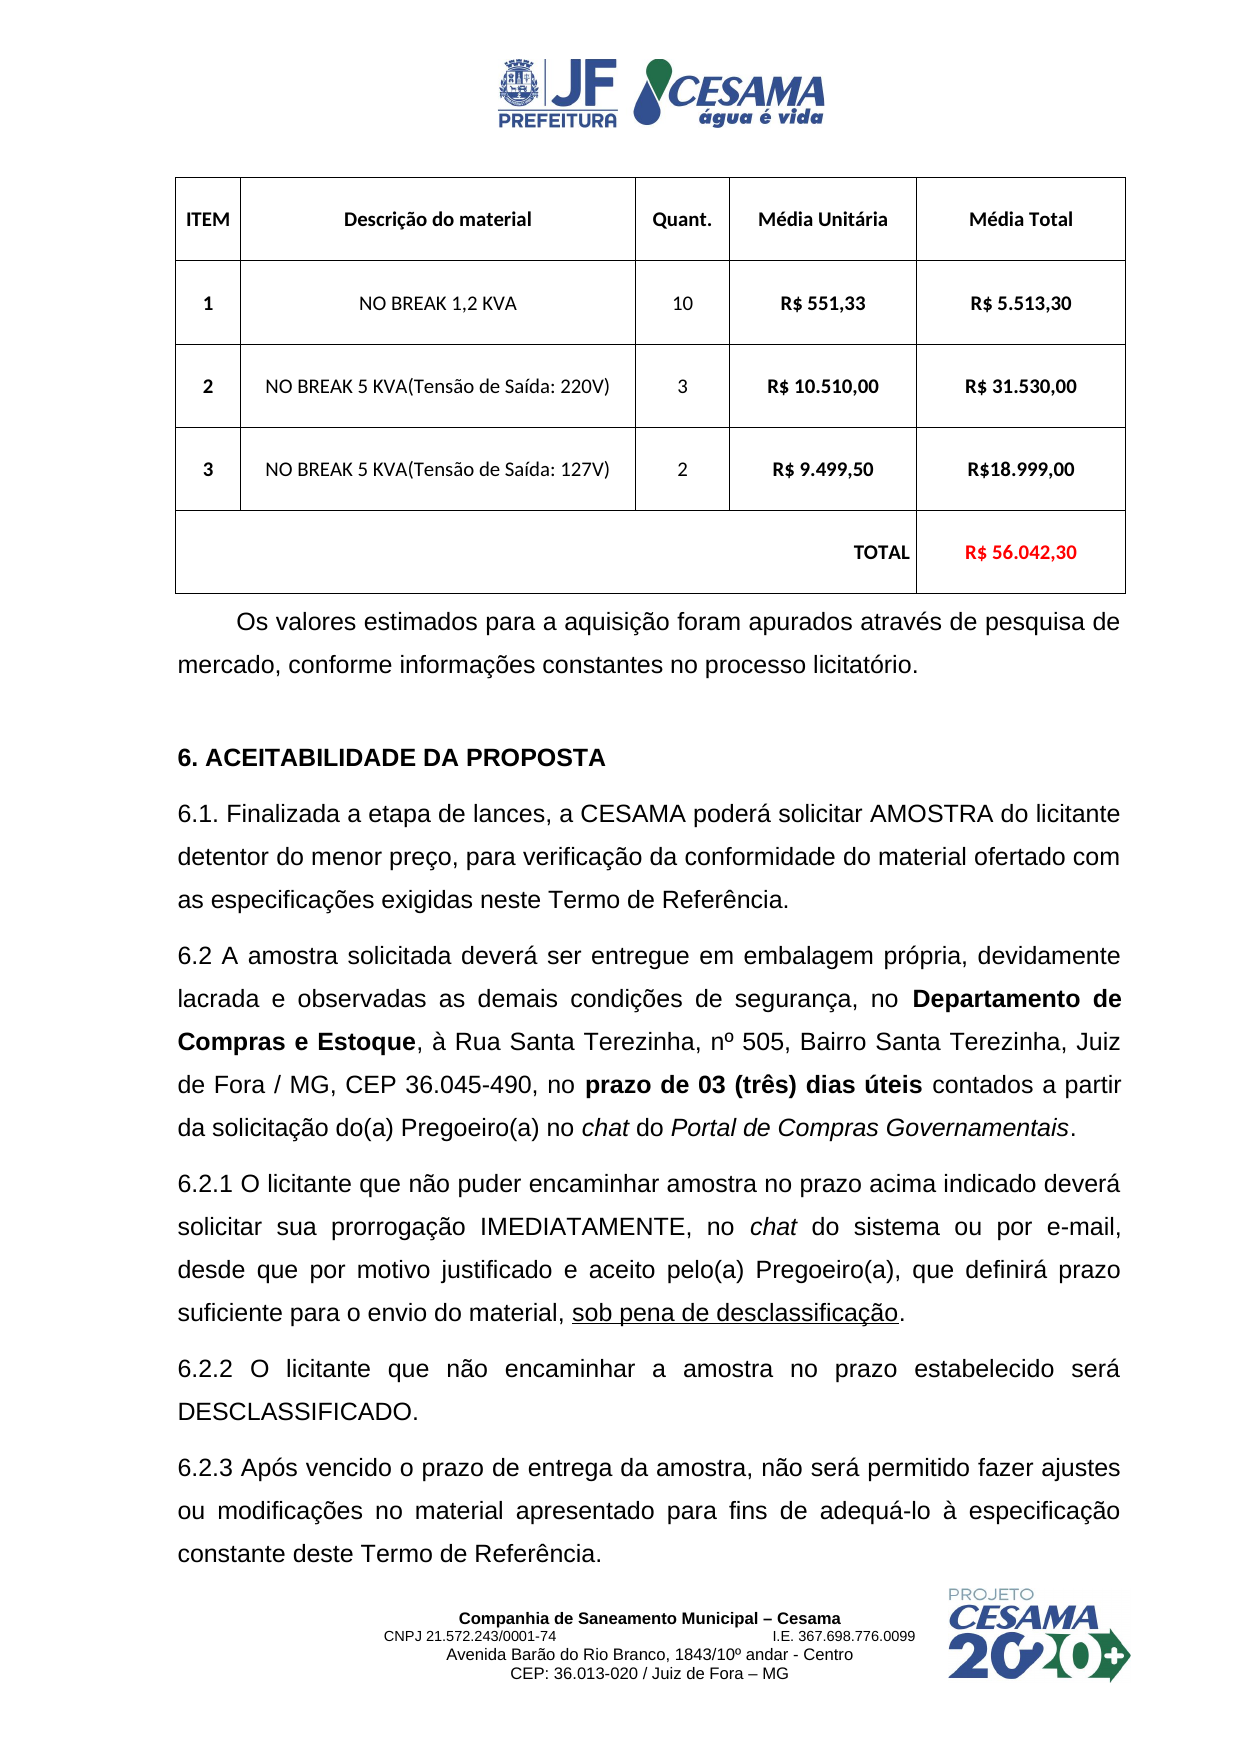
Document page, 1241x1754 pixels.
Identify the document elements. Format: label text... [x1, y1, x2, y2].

table_cell TOTAL [176, 511, 916, 593]
text 6.2.1 O licitante que não puder encaminhar amostra no prazo acima indicado deverá solicitar sua prorrogação IMEDIATAMENTE, no chat do sistema ou por e-mail, desde que por motivo justificado e aceito pelo(a) Pregoeiro(a), que definirá prazo suficiente para o envio do material, sob pena de desclassificação. [177, 1169, 1122, 1327]
text 6. ACEITABILIDADE DA PROPOSTA [177, 743, 1122, 772]
table_cell 3 [636, 345, 729, 427]
picture [497, 59, 825, 128]
table_cell NO BREAK 5 KVA(Tensão de Saída: 220V) [241, 345, 635, 427]
table_cell R$ 56.042,30 [917, 511, 1125, 593]
table_cell R$ 5.513,30 [917, 261, 1125, 344]
table_cell R$ 31.530,00 [917, 345, 1125, 427]
table_header Descrição do material [241, 178, 635, 260]
table_cell 2 [176, 345, 240, 427]
text Os valores estimados para a aquisição foram apurados através de pesquisa de mercado, conforme informações constantes no processo licitatório. [177, 607, 1122, 679]
text 6.2 A amostra solicitada deverá ser entregue em embalagem própria, devidamente lacrada e observadas as demais condições de segurança, no Departamento de Compras e Estoque, à Rua Santa Terezinha, nº 505, Bairro Santa Terezinha, Juiz de Fora / MG, CEP 36.045-490, no prazo de 03 (três) dias úteis contados a partir da solicitação do(a) Pregoeiro(a) no chat do Portal de Compras Governamentais. [177, 941, 1122, 1142]
table_cell R$ 10.510,00 [730, 345, 916, 427]
table_cell R$ 551,33 [730, 261, 916, 344]
table_cell NO BREAK 5 KVA(Tensão de Saída: 127V) [241, 428, 635, 510]
table_header Média Total [917, 178, 1125, 260]
picture [948, 1588, 1131, 1683]
text 6.2.3 Após vencido o prazo de entrega da amostra, não será permitido fazer ajustes ou modificações no material apresentado para fins de adequá-lo à especificação constante deste Termo de Referência. [177, 1452, 1122, 1567]
text 6.2.2 O licitante que não encaminhar a amostra no prazo estabelecido será DESCLASSIFICADO. [177, 1354, 1122, 1426]
table_header ITEM [176, 178, 240, 260]
table_cell 3 [176, 428, 240, 510]
table_cell R$18.999,00 [917, 428, 1125, 510]
table_cell 2 [636, 428, 729, 510]
table_cell 10 [636, 261, 729, 344]
table_cell R$ 9.499,50 [730, 428, 916, 510]
table_header Média Unitária [730, 178, 916, 260]
text 6.1. Finalizada a etapa de lances, a CESAMA poderá solicitar AMOSTRA do licitante detentor do menor preço, para verificação da conformidade do material ofertado com as especificações exigidas neste Termo de Referência. [177, 799, 1122, 914]
table_header Quant. [636, 178, 729, 260]
table_cell NO BREAK 1,2 KVA [241, 261, 635, 344]
table_cell 1 [176, 261, 240, 344]
